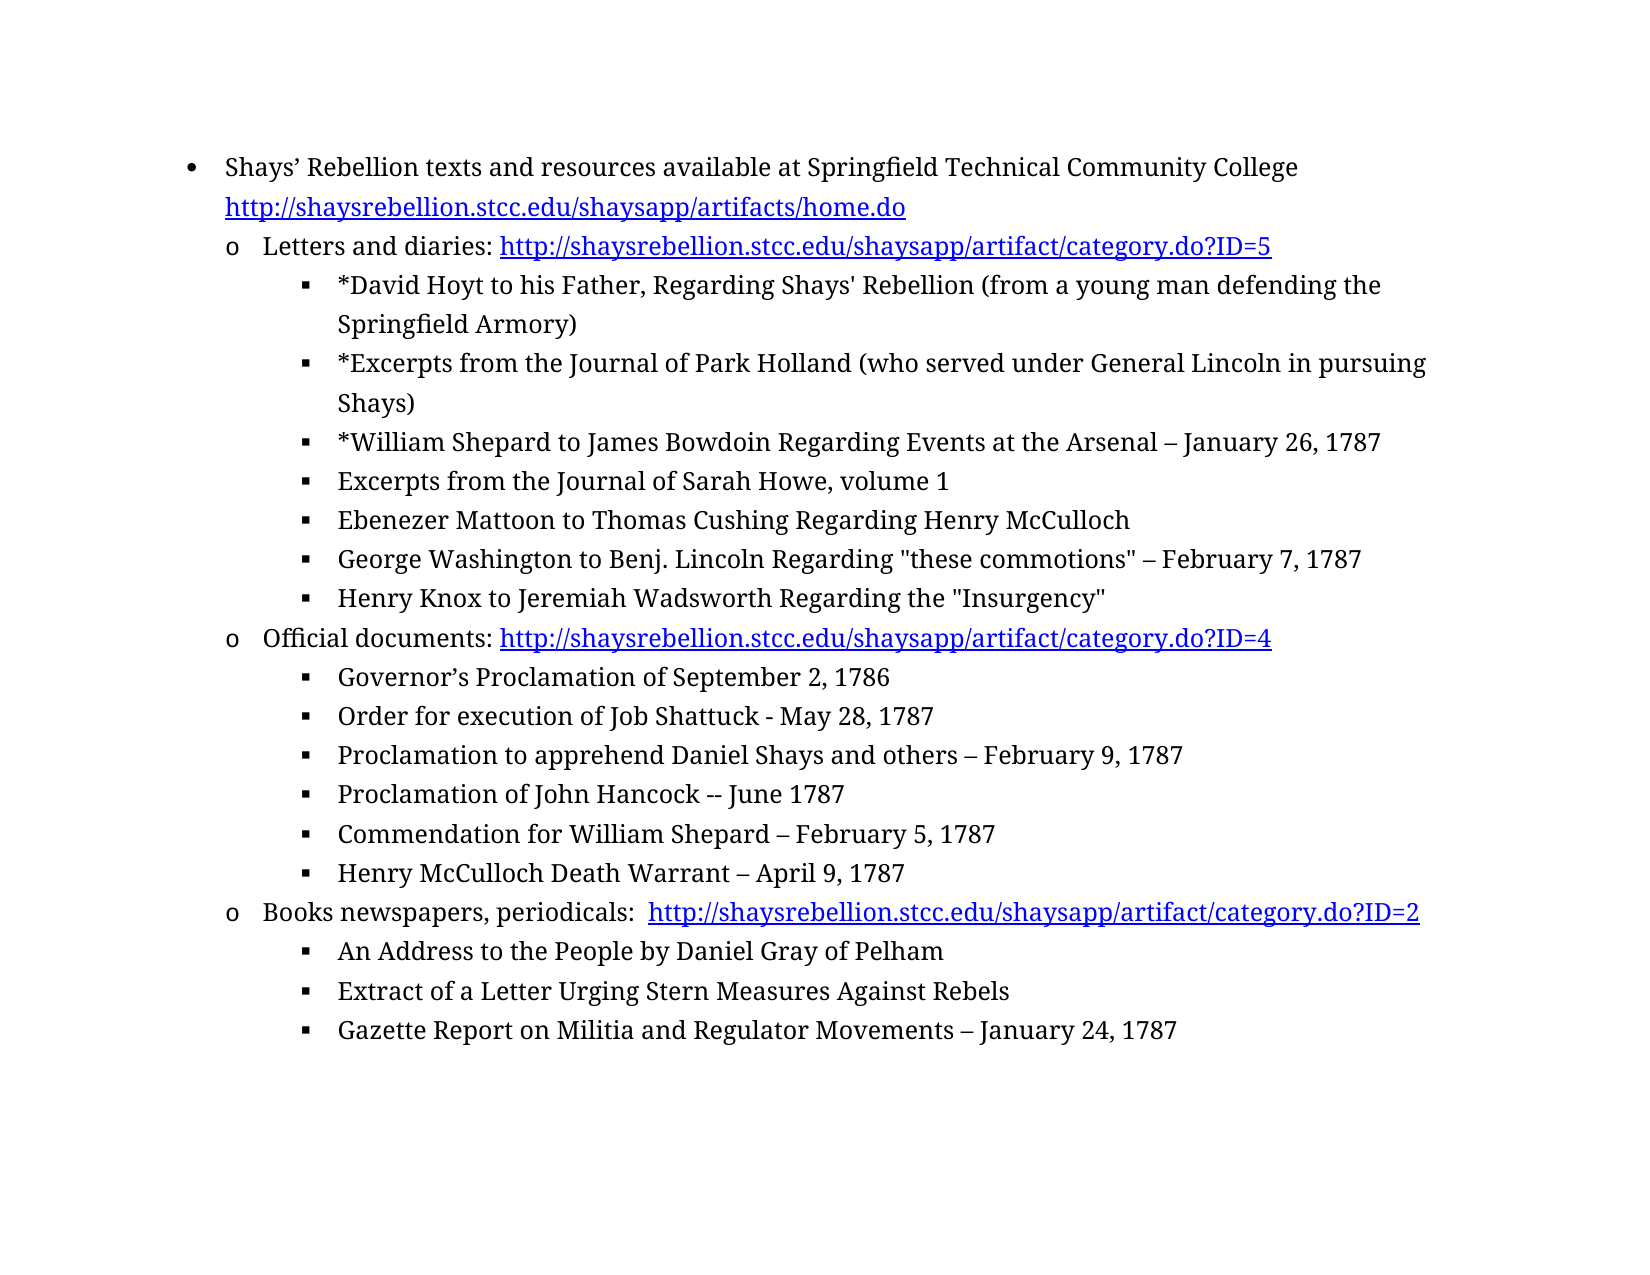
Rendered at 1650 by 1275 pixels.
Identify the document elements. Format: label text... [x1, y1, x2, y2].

list Ebenezer Mattoon to Thomas Cushing Regarding Henry McCulloch [300, 503, 1500, 537]
list Commendation for William Shepard – February 5, 1787 [300, 816, 1500, 850]
list *William Shepard to James Bowdoin Regarding Events at the Arsenal – January 26, 1787 [300, 424, 1500, 458]
list Proclamation of John Hancock -- June 1787 [300, 777, 1500, 811]
list Henry Knox to Jeremiah Wadsworth Regarding the "Insurgency" [300, 581, 1500, 615]
list http://shaysrebellion.stcc.edu/shaysapp/artifacts/home.do [187, 189, 1500, 223]
list Governor’s Proclamation of September 2, 1786 [300, 659, 1500, 694]
list Shays’ Rebellion texts and resources available at Springfield Technical Community College [187, 150, 1500, 184]
list Letters and diaries: http://shaysrebellion.stcc.edu/shaysapp/artifact/category.do?ID=5 [225, 228, 1500, 263]
list Extract of a Letter Urging Stern Measures Against Rebels [300, 973, 1500, 1007]
list Books newspapers, periodicals: http://shaysrebellion.stcc.edu/shaysapp/artifact/category.do?ID=2 [225, 894, 1500, 929]
list *Excerpts from the Journal of Park Holland (who served under General Lincoln in pursuing Shays) [300, 346, 1500, 419]
list An Address to the People by Daniel Gray of Pelham [300, 934, 1500, 968]
list Proclamation to apprehend Daniel Shays and others – February 9, 1787 [300, 738, 1500, 772]
list *David Hoyt to his Father, Regarding Shays' Rebellion (from a young man defending the Springfield Armory) [300, 268, 1500, 341]
list George Washington to Benj. Lincoln Regarding "these commotions" – February 7, 1787 [300, 542, 1500, 576]
list Order for execution of Job Shattuck - May 28, 1787 [300, 699, 1500, 733]
list Gazette Report on Militia and Regulator Movements – January 24, 1787 [300, 1012, 1500, 1046]
list Henry McCulloch Death Warrant – April 9, 1787 [300, 855, 1500, 889]
list Official documents: http://shaysrebellion.stcc.edu/shaysapp/artifact/category.do?ID=4 [225, 620, 1500, 654]
list Excerpts from the Journal of Sarah Howe, volume 1 [300, 463, 1500, 498]
